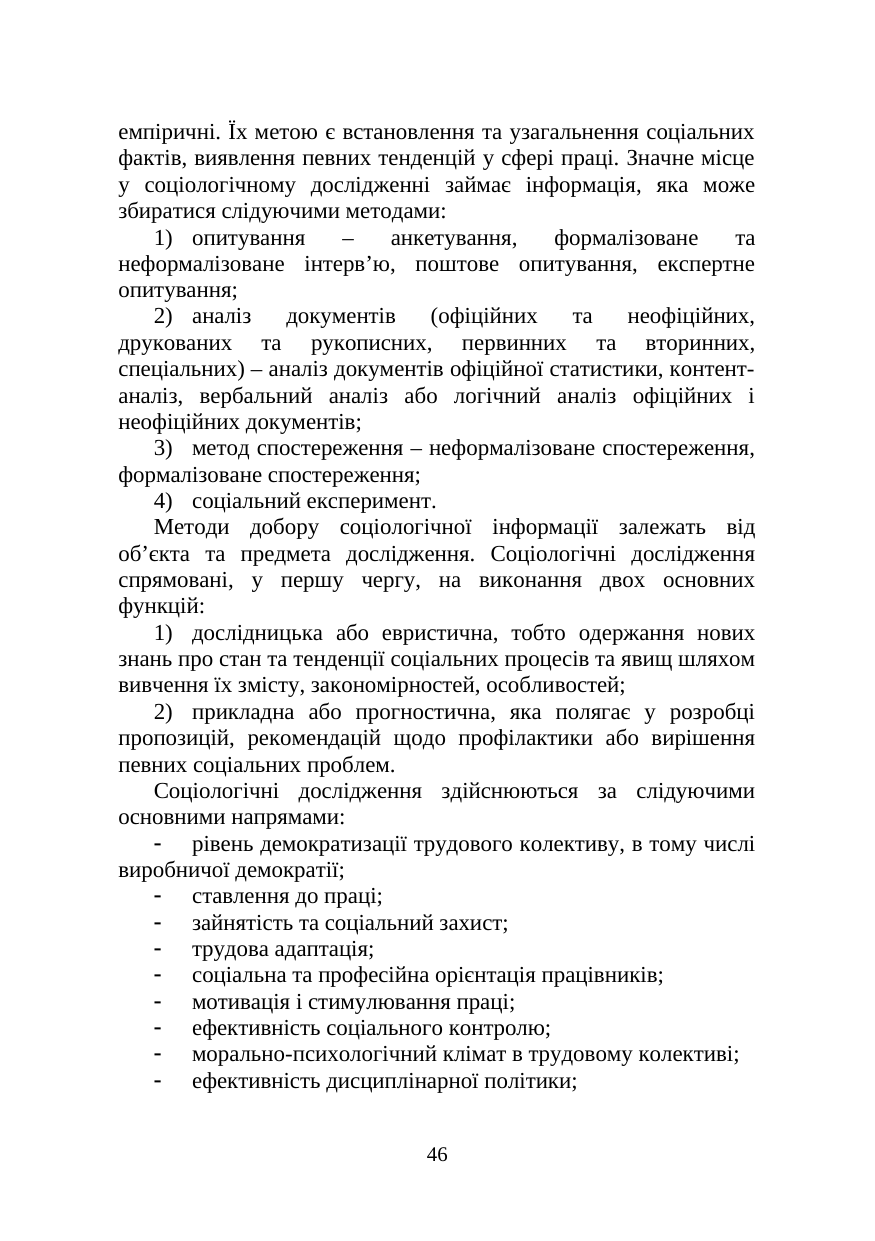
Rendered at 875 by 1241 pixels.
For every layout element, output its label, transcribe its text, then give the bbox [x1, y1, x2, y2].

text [118, 118, 756, 223]
list аналіз документів (офіційних та неофіційних, друкованих та рукописних, первинних та вторинних, спеціальних) – аналіз документів офіційної статистики, контент-аналіз, вербальний аналіз або логічний аналіз офіційних і неофіційних документів; [118, 303, 756, 434]
list опитування – анкетування, формалізоване та неформалізоване інтерв’ю, поштове опитування, експертне опитування; [118, 223, 756, 303]
list рівень демократизації трудового колективу, в тому числі виробничої демократії; [118, 830, 756, 882]
list мотивація і стимулювання праці; [118, 988, 756, 1014]
list ставлення до праці; [118, 882, 756, 909]
text Методи добору соціологічної інформації залежать від об’єкта та предмета дослідження. Соціологічні дослідження спрямовані, у першу чергу, на виконання двох основних функцій: [118, 513, 756, 619]
text Соціологічні дослідження здійснюються за слідуючими основними напрямами: [118, 777, 756, 830]
list зайнятість та соціальний захист; [118, 909, 756, 935]
list дослідницька або евристична, тобто одержання нових знань про стан та тенденції соціальних процесів та явищ шляхом вивчення їх змісту, закономірностей, особливостей; [118, 619, 756, 698]
list ефективність соціального контролю; [118, 1014, 756, 1041]
list метод спостереження – неформалізоване спостереження, формалізоване спостереження; [118, 434, 756, 487]
list прикладна або прогностична, яка полягає у розробці пропозицій, рекомендацій щодо профілактики або вирішення певних соціальних проблем. [118, 698, 756, 777]
list морально-психологічний клімат в трудовому колективі; [118, 1041, 756, 1067]
list ефективність дисциплінарної політики; [118, 1067, 756, 1093]
list соціальний експеримент. [118, 487, 756, 513]
list соціальна та професійна орієнтація працівників; [118, 961, 756, 988]
list трудова адаптація; [118, 935, 756, 961]
